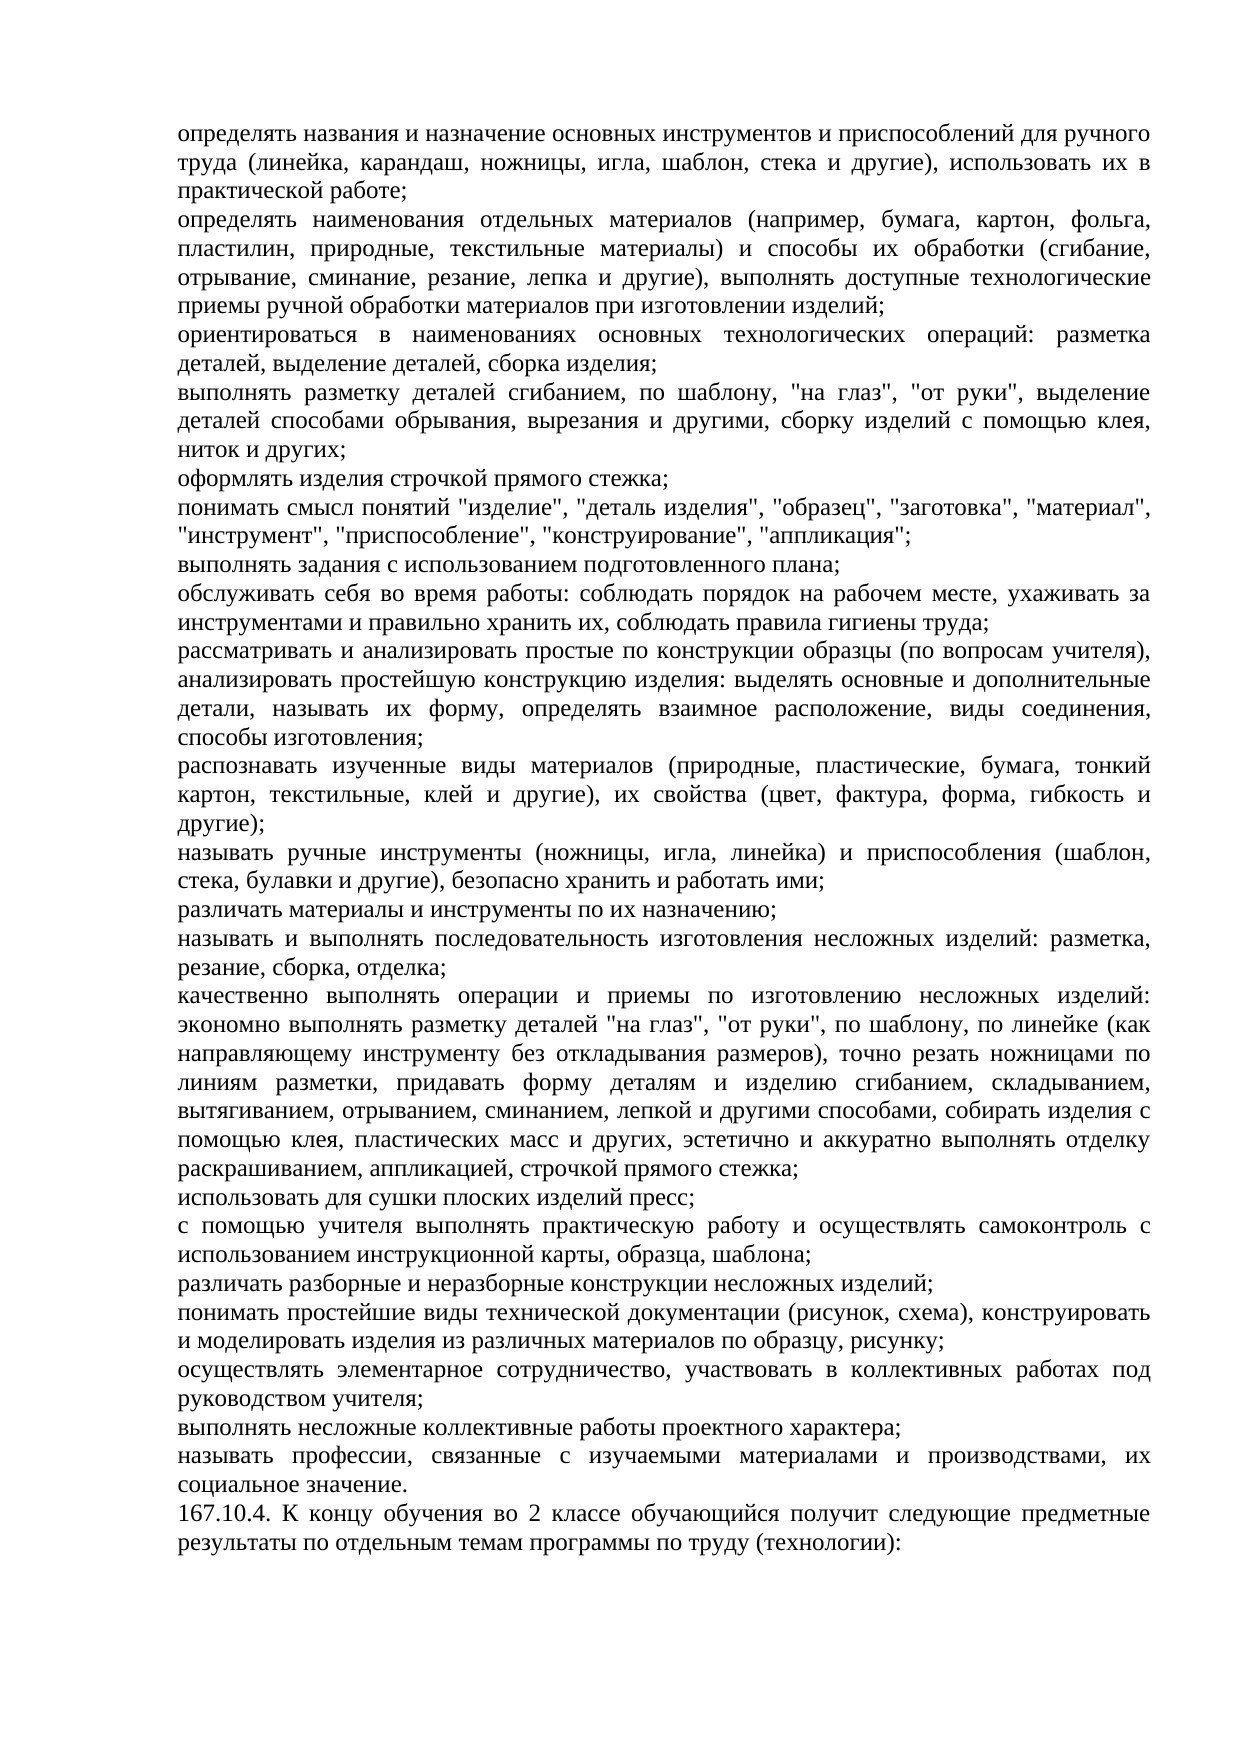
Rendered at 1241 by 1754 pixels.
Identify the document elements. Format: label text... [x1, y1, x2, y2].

text определять названия и назначение основных инструментов и приспособлений для ручного труда (линейка, карандаш, ножницы, игла, шаблон, стека и другие), использовать их в практической работе; [177, 118, 1152, 204]
text различать разборные и неразборные конструкции несложных изделий; [177, 1268, 1152, 1297]
text рассматривать и анализировать простые по конструкции образцы (по вопросам учителя), анализировать простейшую конструкцию изделия: выделять основные и дополнительные детали, называть их форму, определять взаимное расположение, виды соединения, способы изготовления; [177, 636, 1152, 751]
text оформлять изделия строчкой прямого стежка; [177, 463, 1152, 492]
text называть профессии, связанные с изучаемыми материалами и производствами, их социальное значение. [177, 1441, 1152, 1498]
text понимать простейшие виды технической документации (рисунок, схема), конструировать и моделировать изделия из различных материалов по образцу, рисунку; [177, 1297, 1152, 1354]
text обслуживать себя во время работы: соблюдать порядок на рабочем месте, ухаживать за инструментами и правильно хранить их, соблюдать правила гигиены труда; [177, 578, 1152, 636]
text использовать для сушки плоских изделий пресс; [177, 1182, 1152, 1211]
text понимать смысл понятий "изделие", "деталь изделия", "образец", "заготовка", "материал", "инструмент", "приспособление", "конструирование", "аппликация"; [177, 492, 1152, 549]
text выполнять задания с использованием подготовленного плана; [177, 549, 1152, 578]
text различать материалы и инструменты по их назначению; [177, 894, 1152, 923]
text осуществлять элементарное сотрудничество, участвовать в коллективных работах под руководством учителя; [177, 1354, 1152, 1412]
text с помощью учителя выполнять практическую работу и осуществлять самоконтроль с использованием инструкционной карты, образца, шаблона; [177, 1211, 1152, 1268]
text ориентироваться в наименованиях основных технологических операций: разметка деталей, выделение деталей, сборка изделия; [177, 319, 1152, 377]
text выполнять разметку деталей сгибанием, по шаблону, "на глаз", "от руки", выделение деталей способами обрывания, вырезания и другими, сборку изделий с помощью клея, ниток и других; [177, 377, 1152, 463]
text определять наименования отдельных материалов (например, бумага, картон, фольга, пластилин, природные, текстильные материалы) и способы их обработки (сгибание, отрывание, сминание, резание, лепка и другие), выполнять доступные технологические приемы ручной обработки материалов при изготовлении изделий; [177, 204, 1152, 319]
text распознавать изученные виды материалов (природные, пластические, бумага, тонкий картон, текстильные, клей и другие), их свойства (цвет, фактура, форма, гибкость и другие); [177, 751, 1152, 837]
text называть ручные инструменты (ножницы, игла, линейка) и приспособления (шаблон, стека, булавки и другие), безопасно хранить и работать ими; [177, 837, 1152, 894]
text качественно выполнять операции и приемы по изготовлению несложных изделий: экономно выполнять разметку деталей "на глаз", "от руки", по шаблону, по линейке (как направляющему инструменту без откладывания размеров), точно резать ножницами по линиям разметки, придавать форму деталям и изделию сгибанием, складыванием, вытягиванием, отрыванием, сминанием, лепкой и другими способами, собирать изделия с помощью клея, пластических масс и других, эстетично и аккуратно выполнять отделку раскрашиванием, аппликацией, строчкой прямого стежка; [177, 981, 1152, 1182]
text 167.10.4. К концу обучения во 2 классе обучающийся получит следующие предметные результаты по отдельным темам программы по труду (технологии): [177, 1498, 1152, 1556]
text называть и выполнять последовательность изготовления несложных изделий: разметка, резание, сборка, отделка; [177, 923, 1152, 981]
text выполнять несложные коллективные работы проектного характера; [177, 1412, 1152, 1441]
